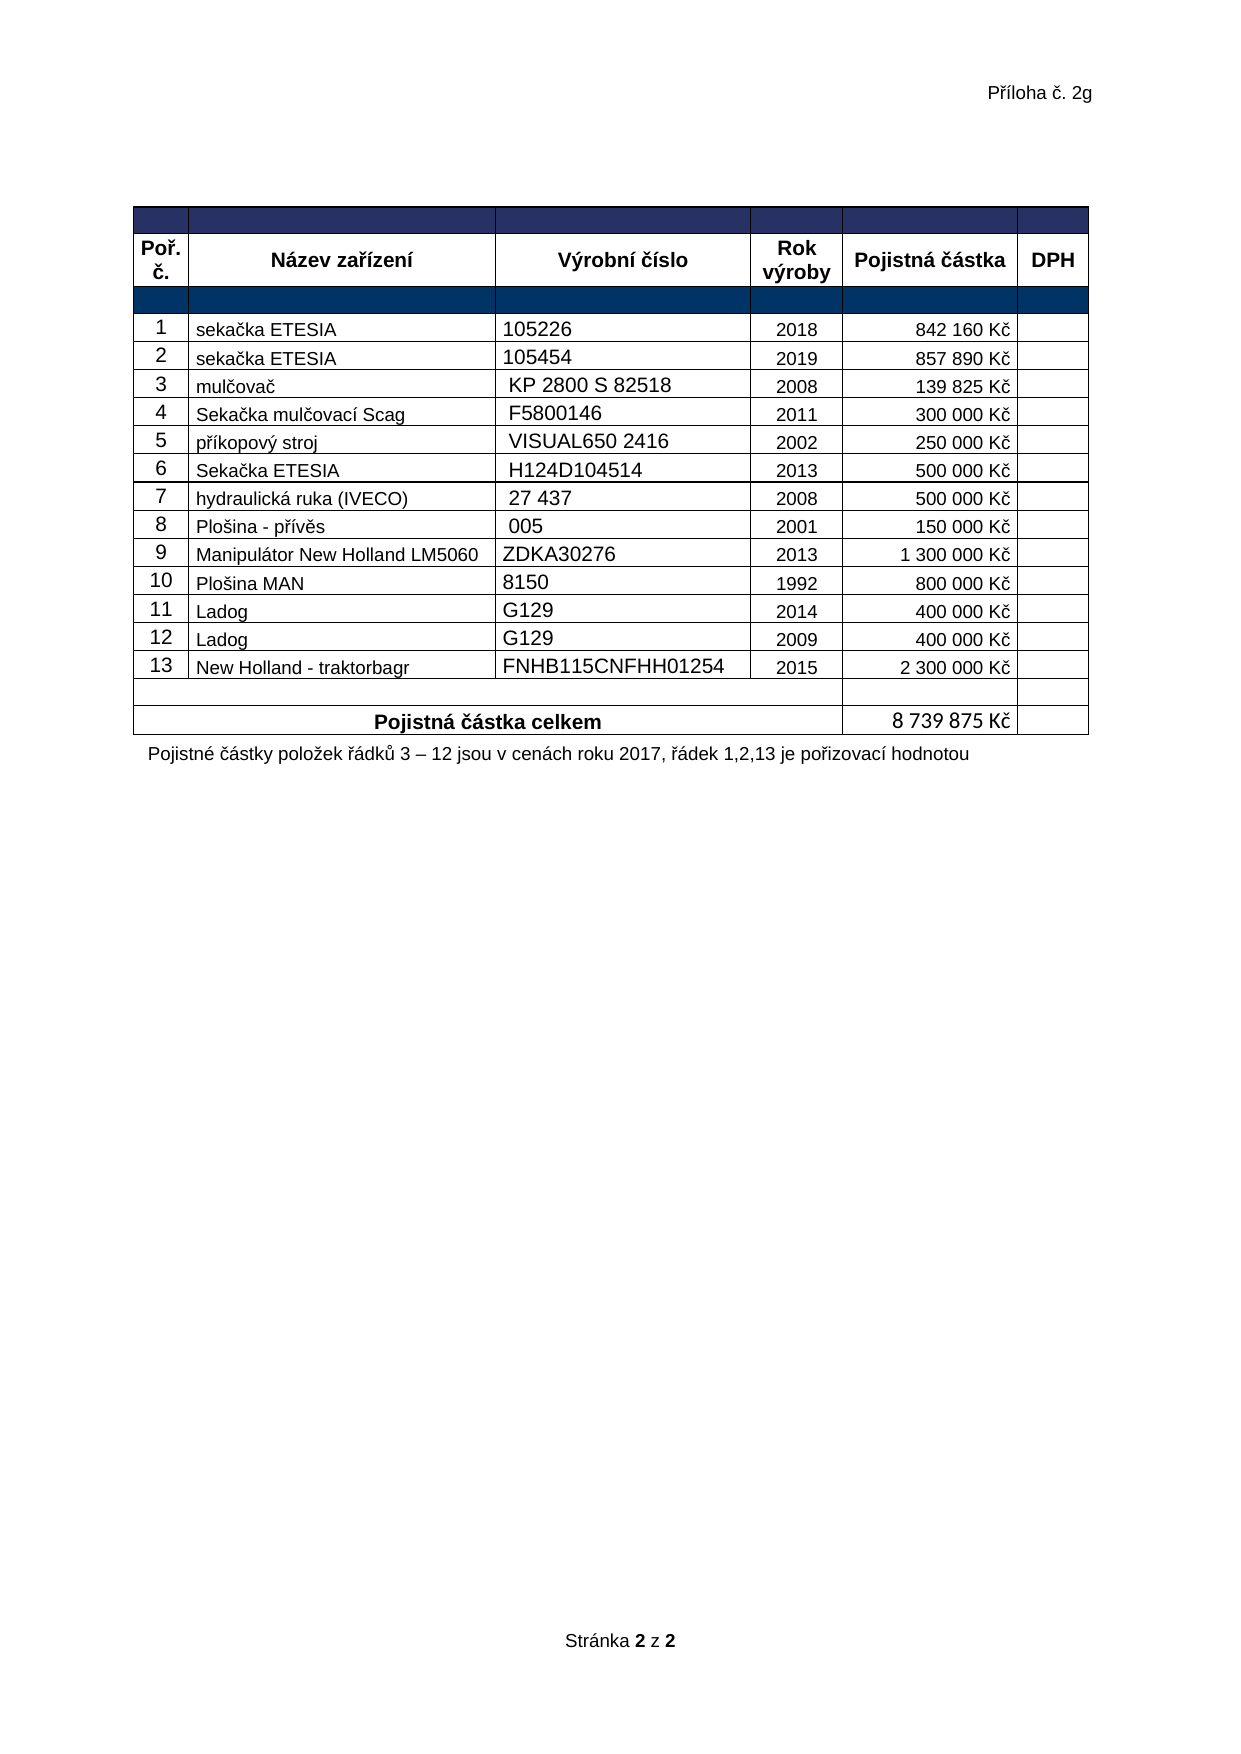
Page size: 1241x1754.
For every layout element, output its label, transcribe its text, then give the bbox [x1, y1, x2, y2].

table_header [751, 208, 842, 233]
table_cell New Holland - traktorbagr [189, 651, 495, 678]
table_cell [1018, 314, 1088, 341]
table_cell [1018, 567, 1088, 594]
table_cell Ladog [189, 595, 495, 622]
table_cell 400 000 Kč [843, 595, 1017, 622]
table_cell 105454 [496, 342, 750, 369]
table_cell 13 [134, 651, 188, 678]
table_cell 139 825 Kč [843, 370, 1017, 397]
table_cell 2018 [751, 314, 842, 341]
table_cell Poř. č. [134, 234, 188, 286]
table_cell 2015 [751, 651, 842, 678]
table_cell [1018, 426, 1088, 453]
table_cell 105226 [496, 314, 750, 341]
table_cell 2013 [751, 454, 842, 481]
table_cell [1018, 342, 1088, 369]
table_cell FNHB115CNFHH01254 [496, 651, 750, 678]
table_header [496, 208, 750, 233]
table_cell [1018, 370, 1088, 397]
table_cell DPH [1018, 234, 1088, 286]
table_cell 300 000 Kč [843, 398, 1017, 425]
table_cell [843, 679, 1017, 705]
table_cell [1018, 483, 1088, 509]
table_cell 8 739 875 Kč [843, 706, 1017, 734]
table_cell 5 [134, 426, 188, 453]
table_cell 2008 [751, 483, 842, 509]
table_cell mulčovač [189, 370, 495, 397]
table_cell [1018, 287, 1088, 313]
table_header [189, 208, 495, 233]
table_cell [496, 287, 750, 313]
table_cell 500 000 Kč [843, 454, 1017, 481]
table_cell KP 2800 S 82518 [496, 370, 750, 397]
table_cell 1992 [751, 567, 842, 594]
table_cell 1 300 000 Kč [843, 539, 1017, 566]
table_cell Ladog [189, 623, 495, 650]
text Pojistné částky položek řádků 3 – 12 jsou v cenách roku 2017, řádek 1,2,13 je pořizovací hodnotou [148, 735, 1092, 764]
table_cell [1018, 511, 1088, 538]
table_cell ZDKA30276 [496, 539, 750, 566]
table_header [134, 208, 188, 233]
table_cell [134, 287, 188, 313]
table_cell G129 [496, 623, 750, 650]
table_cell [1018, 679, 1088, 705]
table_cell 400 000 Kč [843, 623, 1017, 650]
table_cell 2019 [751, 342, 842, 369]
table_cell 2002 [751, 426, 842, 453]
table_cell Název zařízení [189, 234, 495, 286]
table_cell 9 [134, 539, 188, 566]
table_cell Rok výroby [751, 234, 842, 286]
table_cell 2 [134, 342, 188, 369]
table_cell 4 [134, 398, 188, 425]
table_cell Sekačka mulčovací Scag [189, 398, 495, 425]
table_cell 005 [496, 511, 750, 538]
table_cell 1 [134, 314, 188, 341]
table_cell 11 [134, 595, 188, 622]
table_cell příkopový stroj [189, 426, 495, 453]
table_cell Sekačka ETESIA [189, 454, 495, 481]
table_cell 2013 [751, 539, 842, 566]
table_cell H124D104514 [496, 454, 750, 481]
table_cell 2001 [751, 511, 842, 538]
table_cell G129 [496, 595, 750, 622]
table_header [843, 208, 1017, 233]
table_cell 800 000 Kč [843, 567, 1017, 594]
table_cell sekačka ETESIA [189, 314, 495, 341]
table_cell VISUAL650 2416 [496, 426, 750, 453]
table_cell Manipulátor New Holland LM5060 [189, 539, 495, 566]
table_cell [1018, 398, 1088, 425]
table_cell Plošina MAN [189, 567, 495, 594]
table_cell [1018, 706, 1088, 734]
table_cell Pojistná částka celkem [134, 706, 842, 734]
table_cell 857 890 Kč [843, 342, 1017, 369]
table_cell 500 000 Kč [843, 483, 1017, 509]
table_cell 250 000 Kč [843, 426, 1017, 453]
table_cell 7 [134, 483, 188, 509]
table_cell [1018, 623, 1088, 650]
table_cell hydraulická ruka (IVECO) [189, 483, 495, 509]
table_cell 2014 [751, 595, 842, 622]
table_cell [1018, 454, 1088, 481]
table_cell [843, 287, 1017, 313]
table_cell Výrobní číslo [496, 234, 750, 286]
table_cell [189, 287, 495, 313]
table_cell [1018, 539, 1088, 566]
table_cell 2 300 000 Kč [843, 651, 1017, 678]
table_cell [751, 287, 842, 313]
table_cell 2008 [751, 370, 842, 397]
table_cell sekačka ETESIA [189, 342, 495, 369]
table_cell 3 [134, 370, 188, 397]
table_header [1018, 208, 1088, 233]
table_cell [1018, 595, 1088, 622]
table_cell 842 160 Kč [843, 314, 1017, 341]
table_cell 2011 [751, 398, 842, 425]
table_cell [134, 679, 842, 705]
table_cell 8 [134, 511, 188, 538]
table_cell 27 437 [496, 483, 750, 509]
table_cell 8150 [496, 567, 750, 594]
table_cell Pojistná částka [843, 234, 1017, 286]
table_cell F5800146 [496, 398, 750, 425]
table_cell [1018, 651, 1088, 678]
table_cell 10 [134, 567, 188, 594]
table_cell 2009 [751, 623, 842, 650]
table_cell 6 [134, 454, 188, 481]
table_cell 150 000 Kč [843, 511, 1017, 538]
table_cell 12 [134, 623, 188, 650]
table_cell Plošina - přívěs [189, 511, 495, 538]
